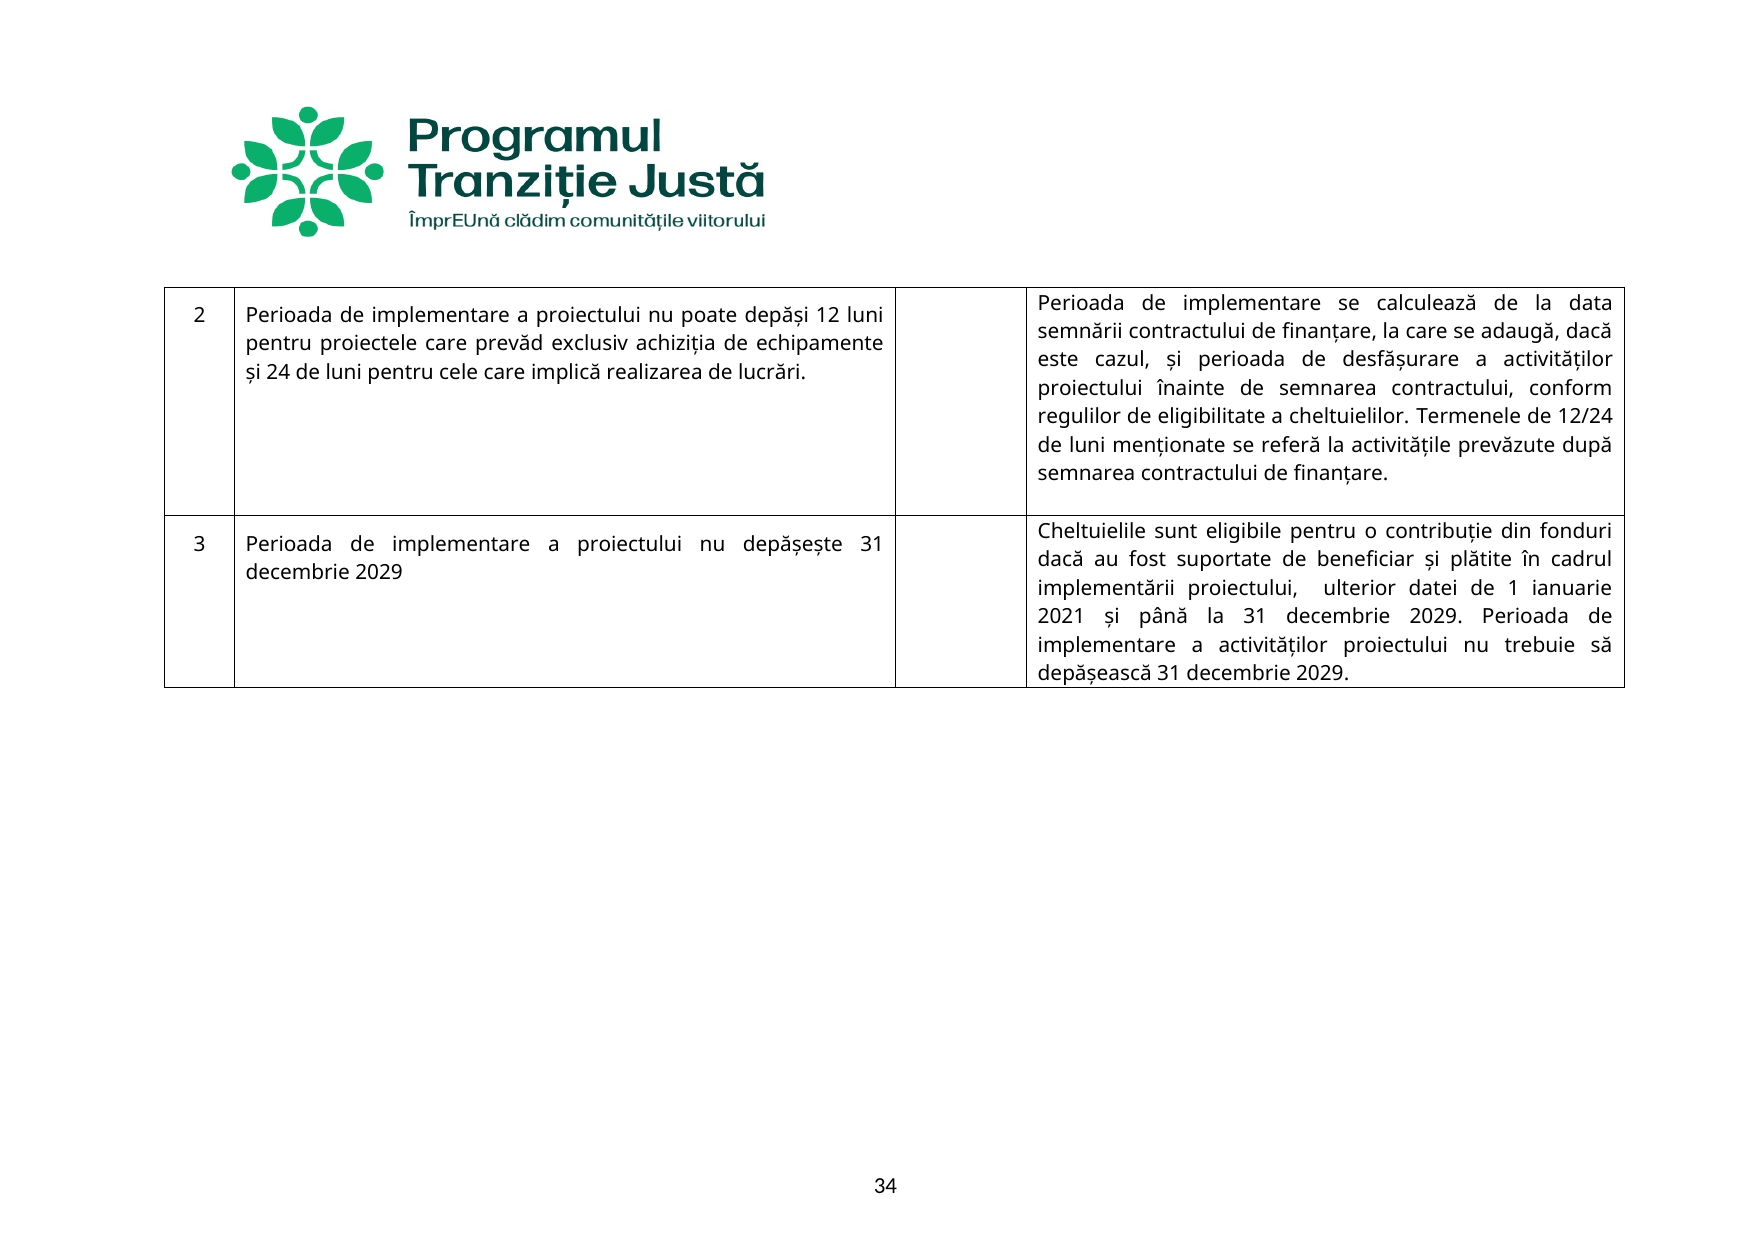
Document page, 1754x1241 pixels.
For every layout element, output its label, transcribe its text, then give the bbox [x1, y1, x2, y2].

table_cell Perioada de implementare a proiectului nu poate depăși 12 luni pentru proiectele care prevăd exclusiv achiziția de echipamente și 24 de luni pentru cele care implică realizarea de lucrări. [235, 288, 895, 515]
table_cell Cheltuielile sunt eligibile pentru o contribuție din fonduri dacă au fost suportate de beneficiar și plătite în cadrul implementării proiectului, ulterior datei de 1 ianuarie 2021 și până la 31 decembrie 2029. Perioada de implementare a activităților proiectului nu trebuie să depășească 31 decembrie 2029. [1027, 516, 1624, 687]
table_cell Perioada de implementare se calculează de la data semnării contractului de finanțare, la care se adaugă, dacă este cazul, şi perioada de desfăşurare a activităţilor proiectului înainte de semnarea contractului, conform regulilor de eligibilitate a cheltuielilor. Termenele de 12/24 de luni menționate se referă la activitățile prevăzute după semnarea contractului de finanțare. [1027, 288, 1624, 515]
table_cell 3 [165, 516, 234, 687]
table_cell 2 [165, 288, 234, 515]
table_cell [896, 288, 1026, 515]
picture [163, 56, 903, 287]
table_cell Perioada de implementare a proiectului nu depășește 31 decembrie 2029 [235, 516, 895, 687]
table_cell [896, 516, 1026, 687]
